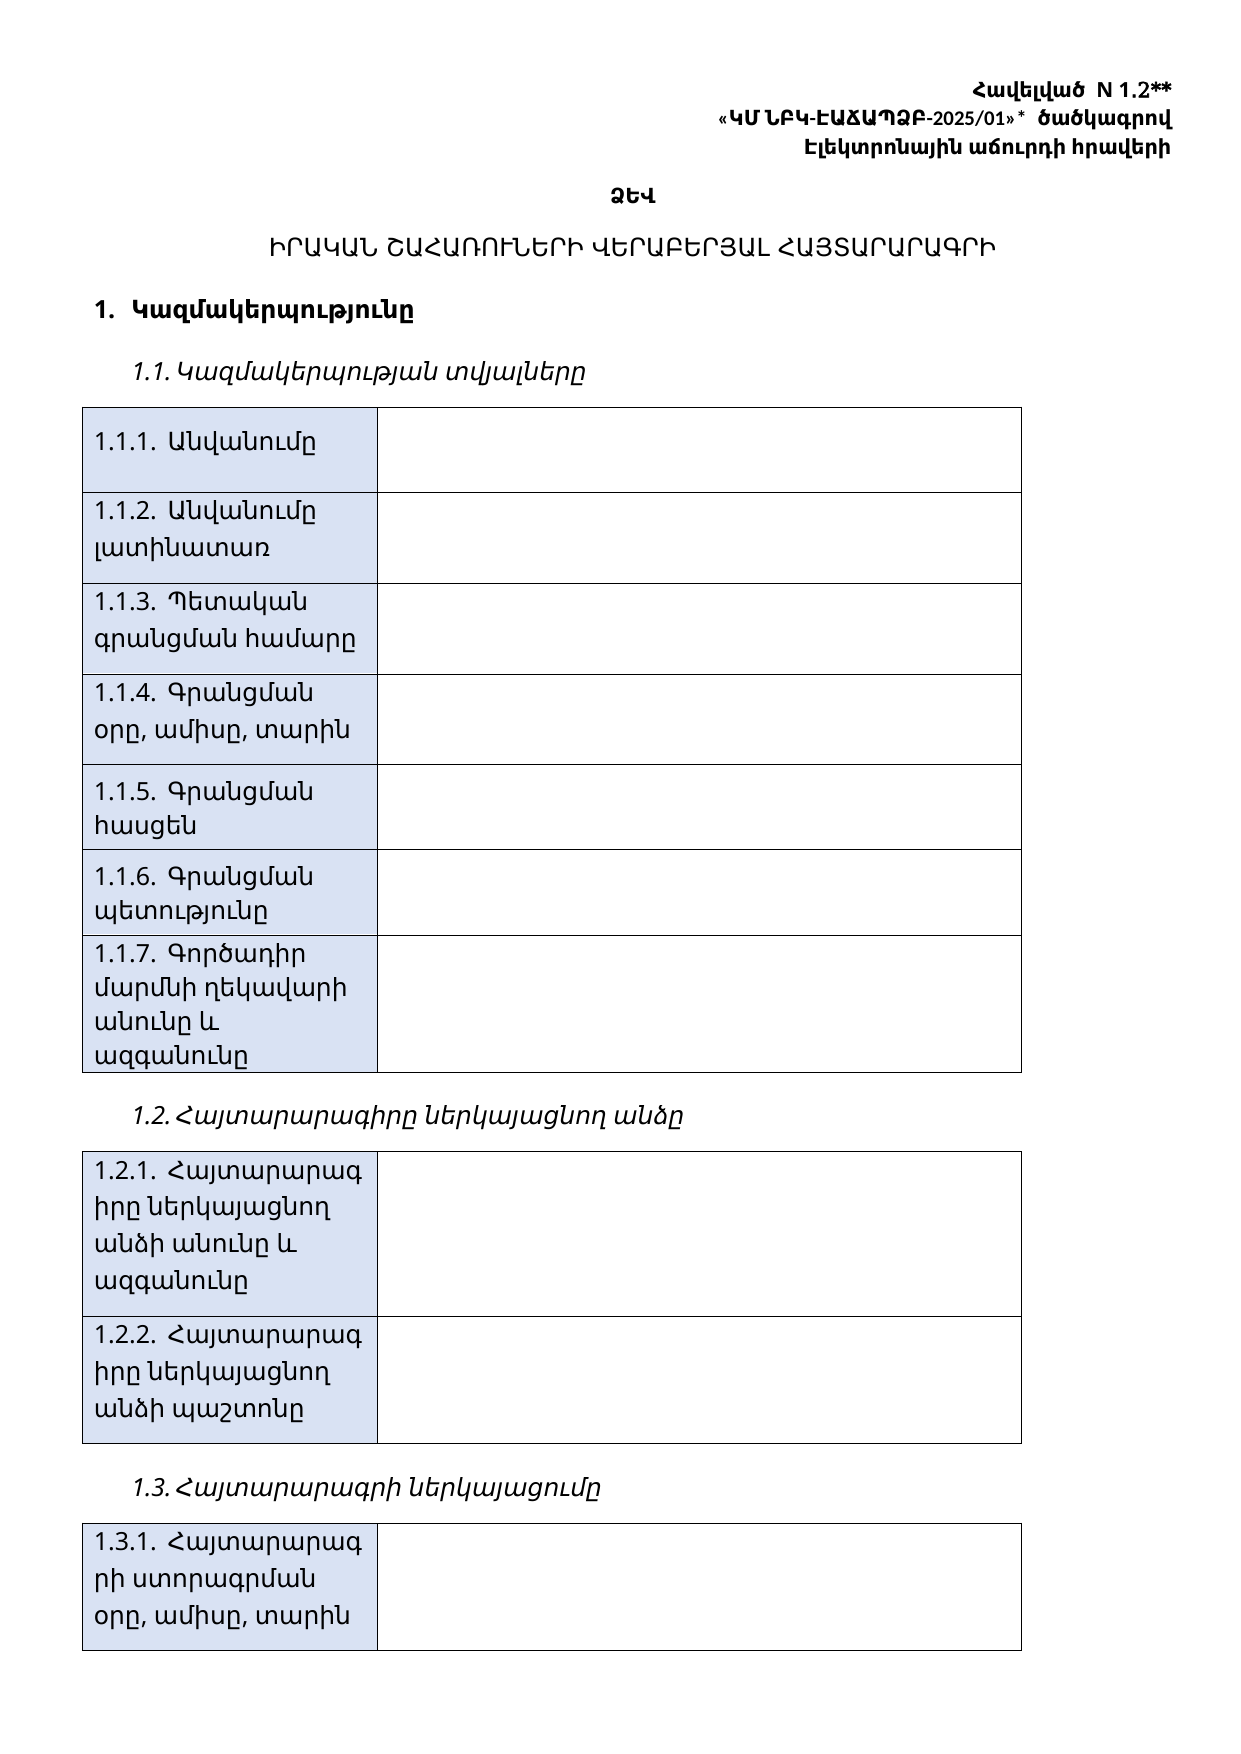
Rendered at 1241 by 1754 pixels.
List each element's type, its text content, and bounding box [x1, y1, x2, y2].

table_header [378, 1152, 1021, 1316]
table_cell Հայտարարագիրը ներկայացնող անձի պաշտոնը [83, 1317, 377, 1443]
table_cell [378, 765, 1021, 849]
table_cell [378, 850, 1021, 934]
text ԻՐԱԿԱՆ ՇԱՀԱՌՈՒՆԵՐԻ ՎԵՐԱԲԵՐՅԱԼ ՀԱՅՏԱՐԱՐԱԳՐԻ [94, 233, 1171, 262]
table_cell Պետական գրանցման համարը [83, 584, 377, 673]
table_cell Անվանումը լատինատառ [83, 493, 377, 583]
table_cell Գործադիր մարմնի ղեկավարի անունը և ազգանունը [83, 936, 377, 1072]
text Էլեկտրոնային աճուրդի հրավերի [94, 132, 1171, 160]
table_header [378, 1524, 1021, 1650]
text ՁԵՎ [94, 184, 1171, 209]
table_cell Գրանցման պետությունը [83, 850, 377, 934]
text Հավելված N 1․2** [94, 75, 1171, 103]
table_header Հայտարարագրի ստորագրման օրը, ամիսը, տարին [83, 1524, 377, 1650]
table_cell [378, 1317, 1021, 1443]
table_cell Գրանցման հասցեն [83, 765, 377, 849]
table_cell [378, 584, 1021, 673]
table_header [378, 408, 1021, 492]
table_cell [378, 936, 1021, 1072]
table_cell Գրանցման օրը, ամիսը, տարին [83, 675, 377, 764]
list Կազմակերպությունը [94, 291, 1171, 326]
text «ԿՄ ՆԲԿ-ԷԱՃԱՊՁԲ-2025/01»* ծածկագրով [94, 103, 1171, 132]
table_cell [378, 493, 1021, 583]
list Հայտարարագիրը ներկայացնող անձը [131, 1098, 1171, 1132]
table_cell [378, 675, 1021, 764]
table_header Հայտարարագիրը ներկայացնող անձի անունը և ազգանունը [83, 1152, 377, 1316]
list Հայտարարագրի ներկայացումը [131, 1469, 1171, 1503]
table_header Անվանումը [83, 408, 377, 492]
list Կազմակերպության տվյալները [131, 353, 1171, 387]
